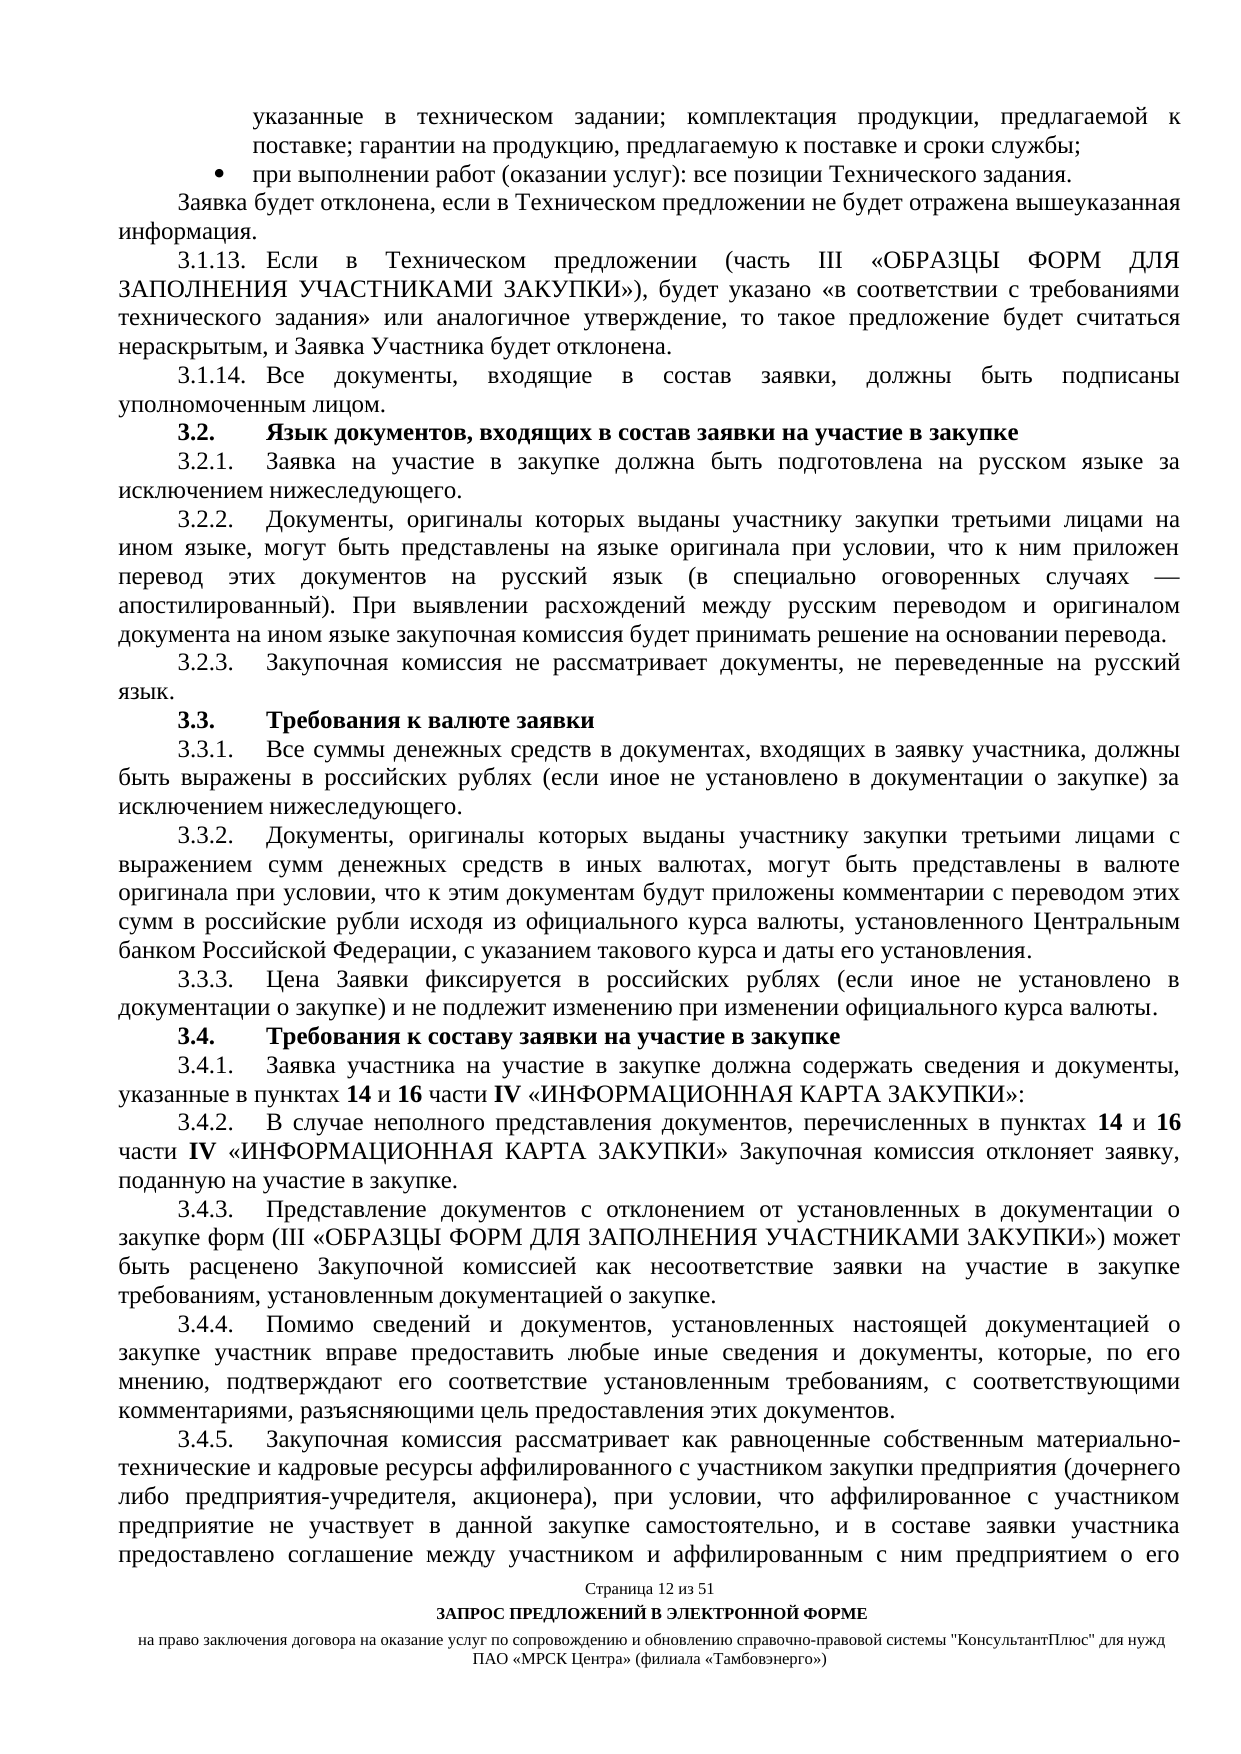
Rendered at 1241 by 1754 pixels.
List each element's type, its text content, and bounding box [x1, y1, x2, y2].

subtitle Закупочная комиссия не рассматривает документы, не переведенные на русский язык. [118, 647, 1181, 705]
subtitle Документы, оригиналы которых выданы участнику закупки третьими лицами с выражением сумм денежных средств в иных валютах, могут быть представлены в валюте оригинала при условии, что к этим документам будут приложены комментарии с переводом этих сумм в российские рубли исходя из официального курса валюты, установленного Центральным банком Российской Федерации, с указанием такового курса и даты его установления. [118, 820, 1181, 964]
subtitle Требования к составу заявки на участие в закупке [118, 1021, 1181, 1050]
subtitle В случае неполного представления документов, перечисленных в пунктах 14 и 16 части IV «ИНФОРМАЦИОННАЯ КАРТА ЗАКУПКИ» Закупочная комиссия отклоняет заявку, поданную на участие в закупке. [118, 1107, 1181, 1194]
subtitle Язык документов, входящих в состав заявки на участие в закупке [118, 417, 1181, 446]
subtitle при выполнении работ (оказании услуг): все позиции Технического задания. [215, 159, 1181, 187]
subtitle Заявка будет отклонена, если в Техническом предложении не будет отражена вышеуказанная информация. [118, 187, 1181, 245]
subtitle Все документы, входящие в состав заявки, должны быть подписаны уполномоченным лицом. [118, 360, 1181, 417]
subtitle Если в Техническом предложении (часть III «ОБРАЗЦЫ ФОРМ ДЛЯ ЗАПОЛНЕНИЯ УЧАСТНИКАМИ ЗАКУПКИ»), будет указано «в соответствии с требованиями технического задания» или аналогичное утверждение, то такое предложение будет считаться нераскрытым, и Заявка Участника будет отклонена. [118, 245, 1181, 360]
subtitle Заявка на участие в закупке должна быть подготовлена на русском языке за исключением нижеследующего. [118, 446, 1181, 504]
subtitle Цена Заявки фиксируется в российских рублях (если иное не установлено в документации о закупке) и не подлежит изменению при изменении официального курса валюты. [118, 964, 1181, 1021]
subtitle Документы, оригиналы которых выданы участнику закупки третьими лицами на ином языке, могут быть представлены на языке оригинала при условии, что к ним приложен перевод этих документов на русский язык (в специально оговоренных случаях — апостилированный). При выявлении расхождений между русским переводом и оригиналом документа на ином языке закупочная комиссия будет принимать решение на основании перевода. [118, 504, 1181, 647]
subtitle Помимо сведений и документов, установленных настоящей документацией о закупке участник вправе предоставить любые иные сведения и документы, которые, по его мнению, подтверждают его соответствие установленным требованиям, с соответствующими комментариями, разъясняющими цель предоставления этих документов. [118, 1309, 1181, 1424]
subtitle Представление документов с отклонением от установленных в документации о закупке форм (III «ОБРАЗЦЫ ФОРМ ДЛЯ ЗАПОЛНЕНИЯ УЧАСТНИКАМИ ЗАКУПКИ») может быть расценено Закупочной комиссией как несоответствие заявки на участие в закупке требованиям, установленным документацией о закупке. [118, 1194, 1181, 1309]
subtitle Все суммы денежных средств в документах, входящих в заявку участника, должны быть выражены в российских рублях (если иное не установлено в документации о закупке) за исключением нижеследующего. [118, 734, 1181, 820]
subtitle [215, 101, 1181, 159]
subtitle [118, 1424, 1181, 1567]
subtitle Заявка участника на участие в закупке должна содержать сведения и документы, указанные в пунктах 14 и 16 части IV «ИНФОРМАЦИОННАЯ КАРТА ЗАКУПКИ»: [118, 1050, 1181, 1107]
subtitle Требования к валюте заявки [118, 705, 1181, 734]
